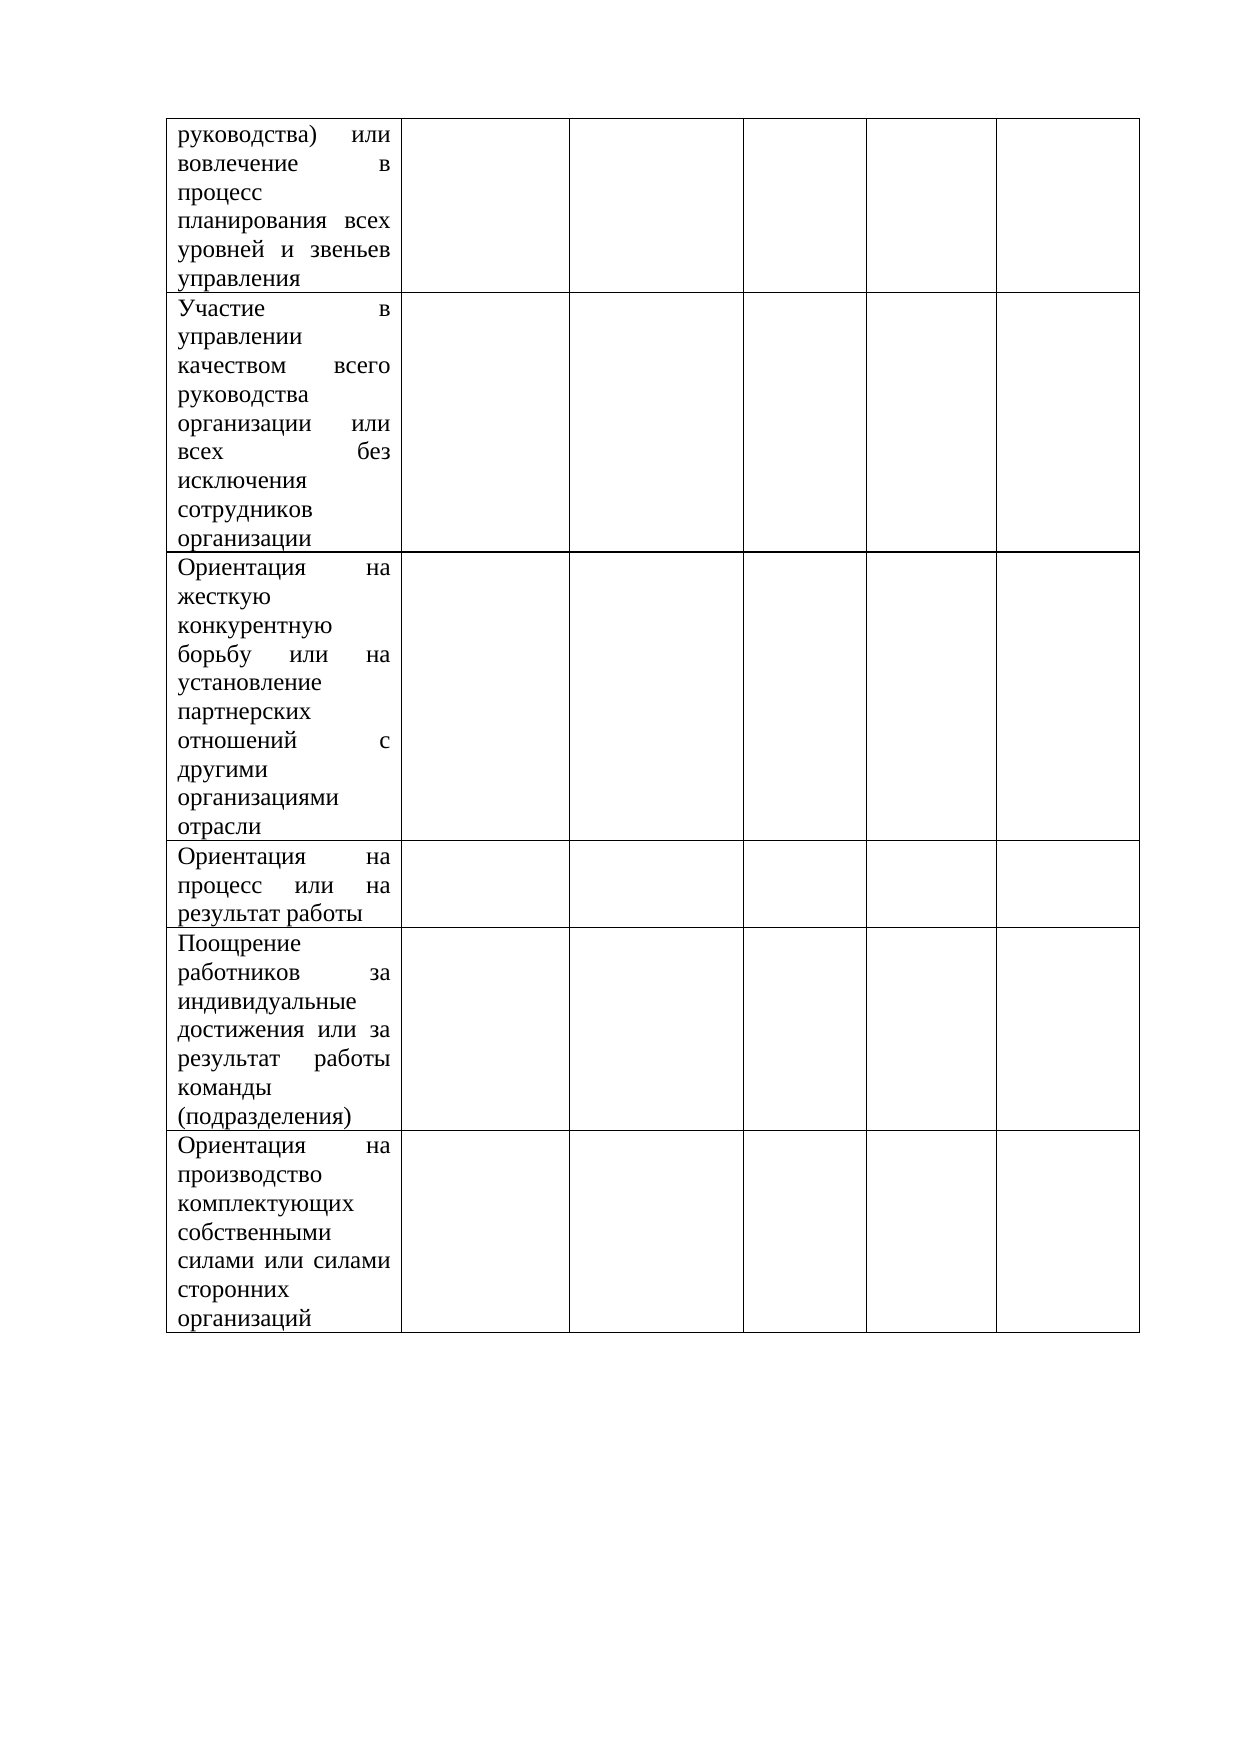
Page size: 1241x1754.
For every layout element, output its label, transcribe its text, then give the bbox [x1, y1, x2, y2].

table_cell [570, 119, 743, 292]
table_cell [744, 841, 866, 927]
table_cell [997, 293, 1139, 551]
table_cell [744, 293, 866, 551]
table_cell [997, 553, 1139, 840]
table_cell [867, 119, 996, 292]
table_cell [997, 119, 1139, 292]
table_cell Ориентация на жесткую конкурентную борьбу или на установление партнерских отношений с другими организациями отрасли [167, 553, 401, 840]
table_cell [997, 1131, 1139, 1332]
table_cell [867, 553, 996, 840]
table_cell [867, 1131, 996, 1332]
table_cell [402, 1131, 569, 1332]
table_cell [744, 553, 866, 840]
table_cell Ориентация на процесс или на результат работы [167, 841, 401, 927]
table_cell [997, 841, 1139, 927]
table_cell [867, 928, 996, 1129]
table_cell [167, 119, 401, 292]
table_cell [744, 119, 866, 292]
table_cell [744, 1131, 866, 1332]
table_cell [570, 841, 743, 927]
table_cell Поощрение работников за индивидуальные достижения или за результат работы команды (подразделения) [167, 928, 401, 1129]
table_cell [867, 293, 996, 551]
table_cell [997, 928, 1139, 1129]
table_cell [402, 119, 569, 292]
table_cell [402, 553, 569, 840]
table_cell Ориентация на производство комплектующих собственными силами или силами сторонних организаций [167, 1131, 401, 1332]
table_cell [570, 928, 743, 1129]
table_cell [744, 928, 866, 1129]
table_cell [570, 1131, 743, 1332]
table_cell [867, 841, 996, 927]
table_cell [402, 928, 569, 1129]
table_cell Участие в управлении качеством всего руководства организации или всех без исключения сотрудников организации [167, 293, 401, 551]
table_cell [570, 293, 743, 551]
table_cell [402, 841, 569, 927]
table_cell [402, 293, 569, 551]
table_cell [570, 553, 743, 840]
